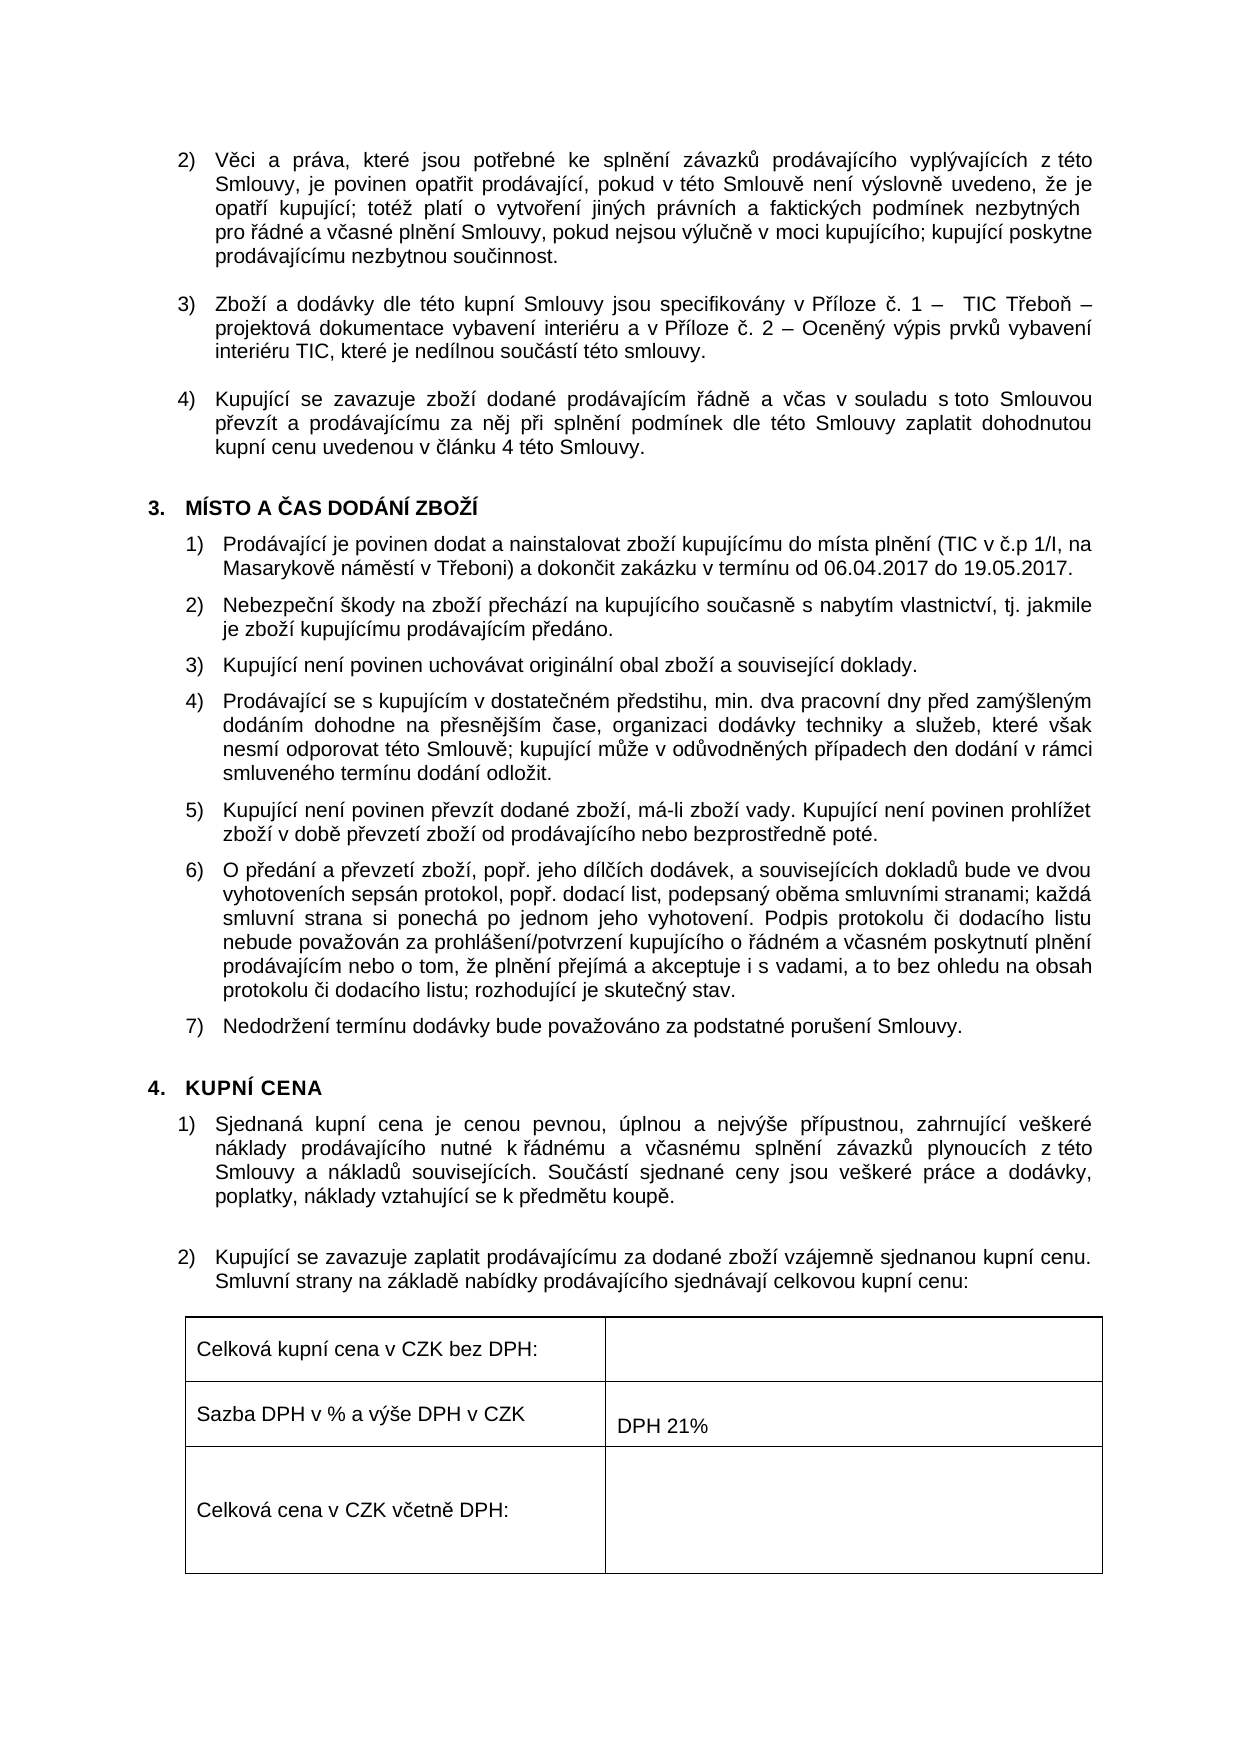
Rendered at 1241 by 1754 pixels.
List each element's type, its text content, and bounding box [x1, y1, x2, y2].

list Sjednaná kupní cena je cenou pevnou, úplnou a nejvýše přípustnou, zahrnující veškeré náklady prodávajícího nutné k řádnému a včasnému splnění závazků plynoucích z této Smlouvy a nákladů souvisejících. Součástí sjednané ceny jsou veškeré práce a dodávky, poplatky, náklady vztahující se k předmětu koupě. [177, 1112, 1093, 1208]
list Nebezpeční škody na zboží přechází na kupujícího současně s nabytím vlastnictví, tj. jakmile je zboží kupujícímu prodávajícím předáno. [185, 592, 1093, 640]
list Zboží a dodávky dle této kupní Smlouvy jsou specifikovány v Příloze č. 1 – TIC Třeboň – projektová dokumentace vybavení interiéru a v Příloze č. 2 – Oceněný výpis prvků vybavení interiéru TIC, které je nedílnou součástí této smlouvy. [177, 291, 1093, 363]
table_cell Celková cena v CZK včetně DPH: [186, 1447, 605, 1573]
list MÍSTO A ČAS DODÁNÍ ZBOŽÍ [148, 496, 1093, 519]
table_cell Sazba DPH v % a výše DPH v CZK [186, 1382, 605, 1446]
table_header [606, 1318, 1102, 1381]
list Kupující se zavazuje zaplatit prodávajícímu za dodané zboží vzájemně sjednanou kupní cenu. Smluvní strany na základě nabídky prodávajícího sjednávají celkovou kupní cenu: [177, 1244, 1093, 1292]
list Nedodržení termínu dodávky bude považováno za podstatné porušení Smlouvy. [185, 1014, 1093, 1038]
table_cell [606, 1447, 1102, 1573]
list Prodávající je povinen dodat a nainstalovat zboží kupujícímu do místa plnění (TIC v č.p 1/I, na Masarykově náměstí v Třeboni) a dokončit zakázku v termínu od 06.04.2017 do 19.05.2017. [185, 532, 1093, 580]
list Kupující není povinen převzít dodané zboží, má-li zboží vady. Kupující není povinen prohlížet zboží v době převzetí zboží od prodávajícího nebo bezprostředně poté. [185, 798, 1093, 846]
list KUPNÍ CENA [148, 1076, 1093, 1100]
list Věci a práva, které jsou potřebné ke splnění závazků prodávajícího vyplývajících z této Smlouvy, je povinen opatřit prodávající, pokud v této Smlouvě není výslovně uvedeno, že je opatří kupující; totéž platí o vytvoření jiných právních a faktických podmínek nezbytných pro řádné a včasné plnění Smlouvy, pokud nejsou výlučně v moci kupujícího; kupující poskytne prodávajícímu nezbytnou součinnost. [177, 148, 1093, 267]
list Kupující není povinen uchovávat originální obal zboží a související doklady. [185, 653, 1093, 677]
list O předání a převzetí zboží, popř. jeho dílčích dodávek, a souvisejících dokladů bude ve dvou vyhotoveních sepsán protokol, popř. dodací list, podepsaný oběma smluvními stranami; každá smluvní strana si ponechá po jednom jeho vyhotovení. Podpis protokolu či dodacího listu nebude považován za prohlášení/potvrzení kupujícího o řádném a včasném poskytnutí plnění prodávajícím nebo o tom, že plnění přejímá a akceptuje i s vadami, a to bez ohledu na obsah protokolu či dodacího listu; rozhodující je skutečný stav. [185, 858, 1093, 1002]
table_header Celková kupní cena v CZK bez DPH: [186, 1318, 605, 1381]
list Kupující se zavazuje zboží dodané prodávajícím řádně a včas v souladu s toto Smlouvou převzít a prodávajícímu za něj při splnění podmínek dle této Smlouvy zaplatit dohodnutou kupní cenu uvedenou v článku 4 této Smlouvy. [177, 387, 1093, 459]
list Prodávající se s kupujícím v dostatečném předstihu, min. dva pracovní dny před zamýšleným dodáním dohodne na přesnějším čase, organizaci dodávky techniky a služeb, které však nesmí odporovat této Smlouvě; kupující může v odůvodněných případech den dodání v rámci smluveného termínu dodání odložit. [185, 689, 1093, 785]
table_cell DPH 21% [606, 1382, 1102, 1446]
